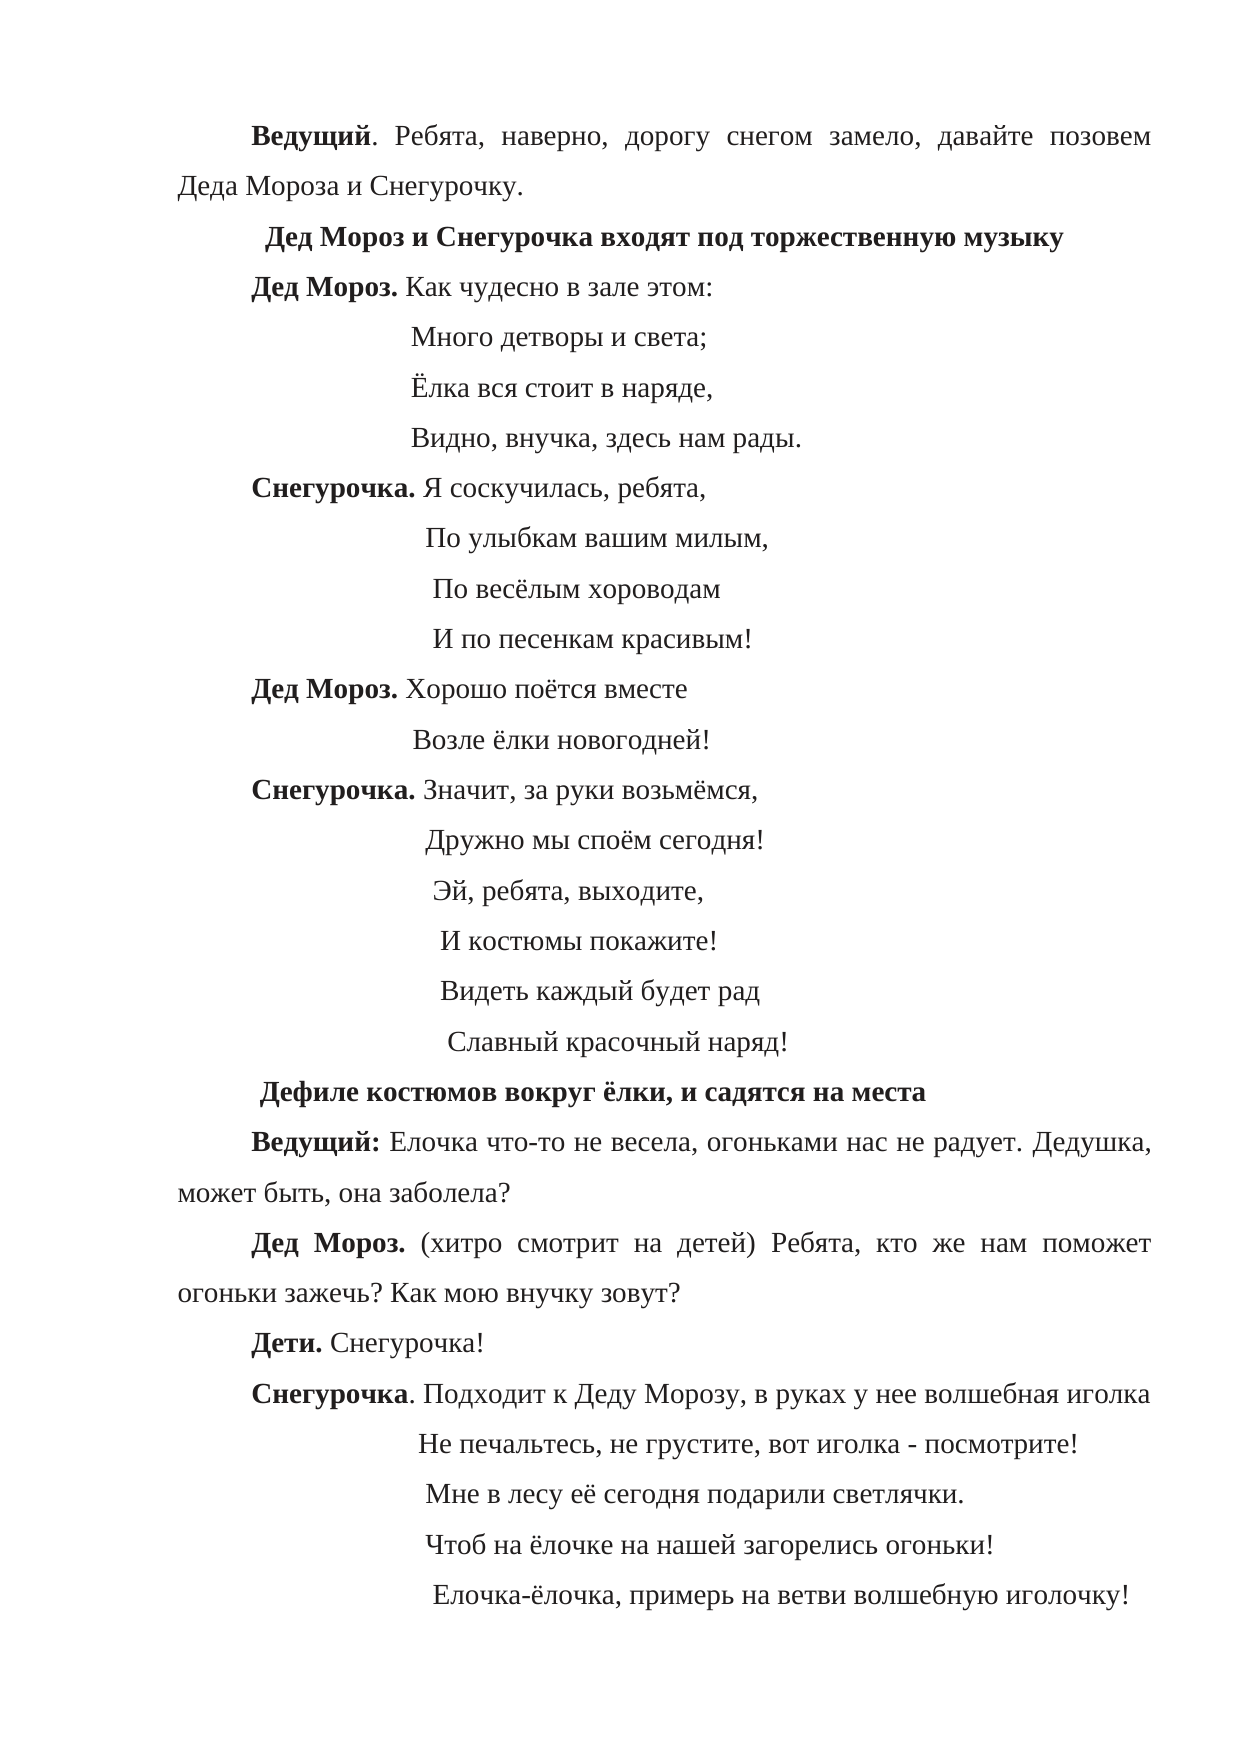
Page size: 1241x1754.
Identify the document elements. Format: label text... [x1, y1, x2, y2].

text Видно, внучка, здесь нам рады. [177, 420, 1152, 453]
text Дед Мороз. Хорошо поётся вместе [177, 672, 1152, 705]
text Снегурочка. Подходит к Деду Морозу, в руках у нее волшебная иголка [177, 1376, 1152, 1409]
text Много детворы и света; [177, 319, 1152, 353]
text Ведущий: Елочка что-то не весела, огоньками нас не радует. Дедушка, может быть, она заболела? [177, 1124, 1152, 1208]
text Дед Мороз и Снегурочка входят под торжественную музыку [177, 219, 1152, 252]
text Мне в лесу её сегодня подарили светлячки. [177, 1477, 1152, 1510]
text Снегурочка. Значит, за руки возьмёмся, [177, 772, 1152, 806]
text Не печальтесь, не грустите, вот иголка - посмотрите! [177, 1426, 1152, 1460]
text По улыбкам вашим милым, [177, 521, 1152, 554]
text Дети. Снегурочка! [177, 1326, 1152, 1359]
text И костюмы покажите! [177, 923, 1152, 957]
text Дружно мы споём сегодня! [177, 822, 1152, 856]
text Чтоб на ёлочке на нашей загорелись огоньки! [177, 1527, 1152, 1560]
text Елочка-ёлочка, примерь на ветви волшебную иголочку! [177, 1577, 1152, 1611]
text По весёлым хороводам [177, 571, 1152, 604]
text Снегурочка. Я соскучилась, ребята, [177, 470, 1152, 504]
text Эй, ребята, выходите, [177, 873, 1152, 906]
text Дед Мороз. Как чудесно в зале этом: [177, 269, 1152, 303]
text Возле ёлки новогодней! [177, 722, 1152, 755]
text Видеть каждый будет рад [177, 973, 1152, 1007]
text Ведущий. Ребята, наверно, дорогу снегом замело, давайте позовем Деда Мороза и Снегурочку. [177, 118, 1152, 202]
text Ёлка вся стоит в наряде, [177, 370, 1152, 403]
text Дефиле костюмов вокруг ёлки, и садятся на места [177, 1074, 1152, 1108]
text Славный красочный наряд! [177, 1024, 1152, 1057]
text Дед Мороз. (хитро смотрит на детей) Ребята, кто же нам поможет огоньки зажечь? Как мою внучку зовут? [177, 1225, 1152, 1309]
text И по песенкам красивым! [177, 621, 1152, 655]
